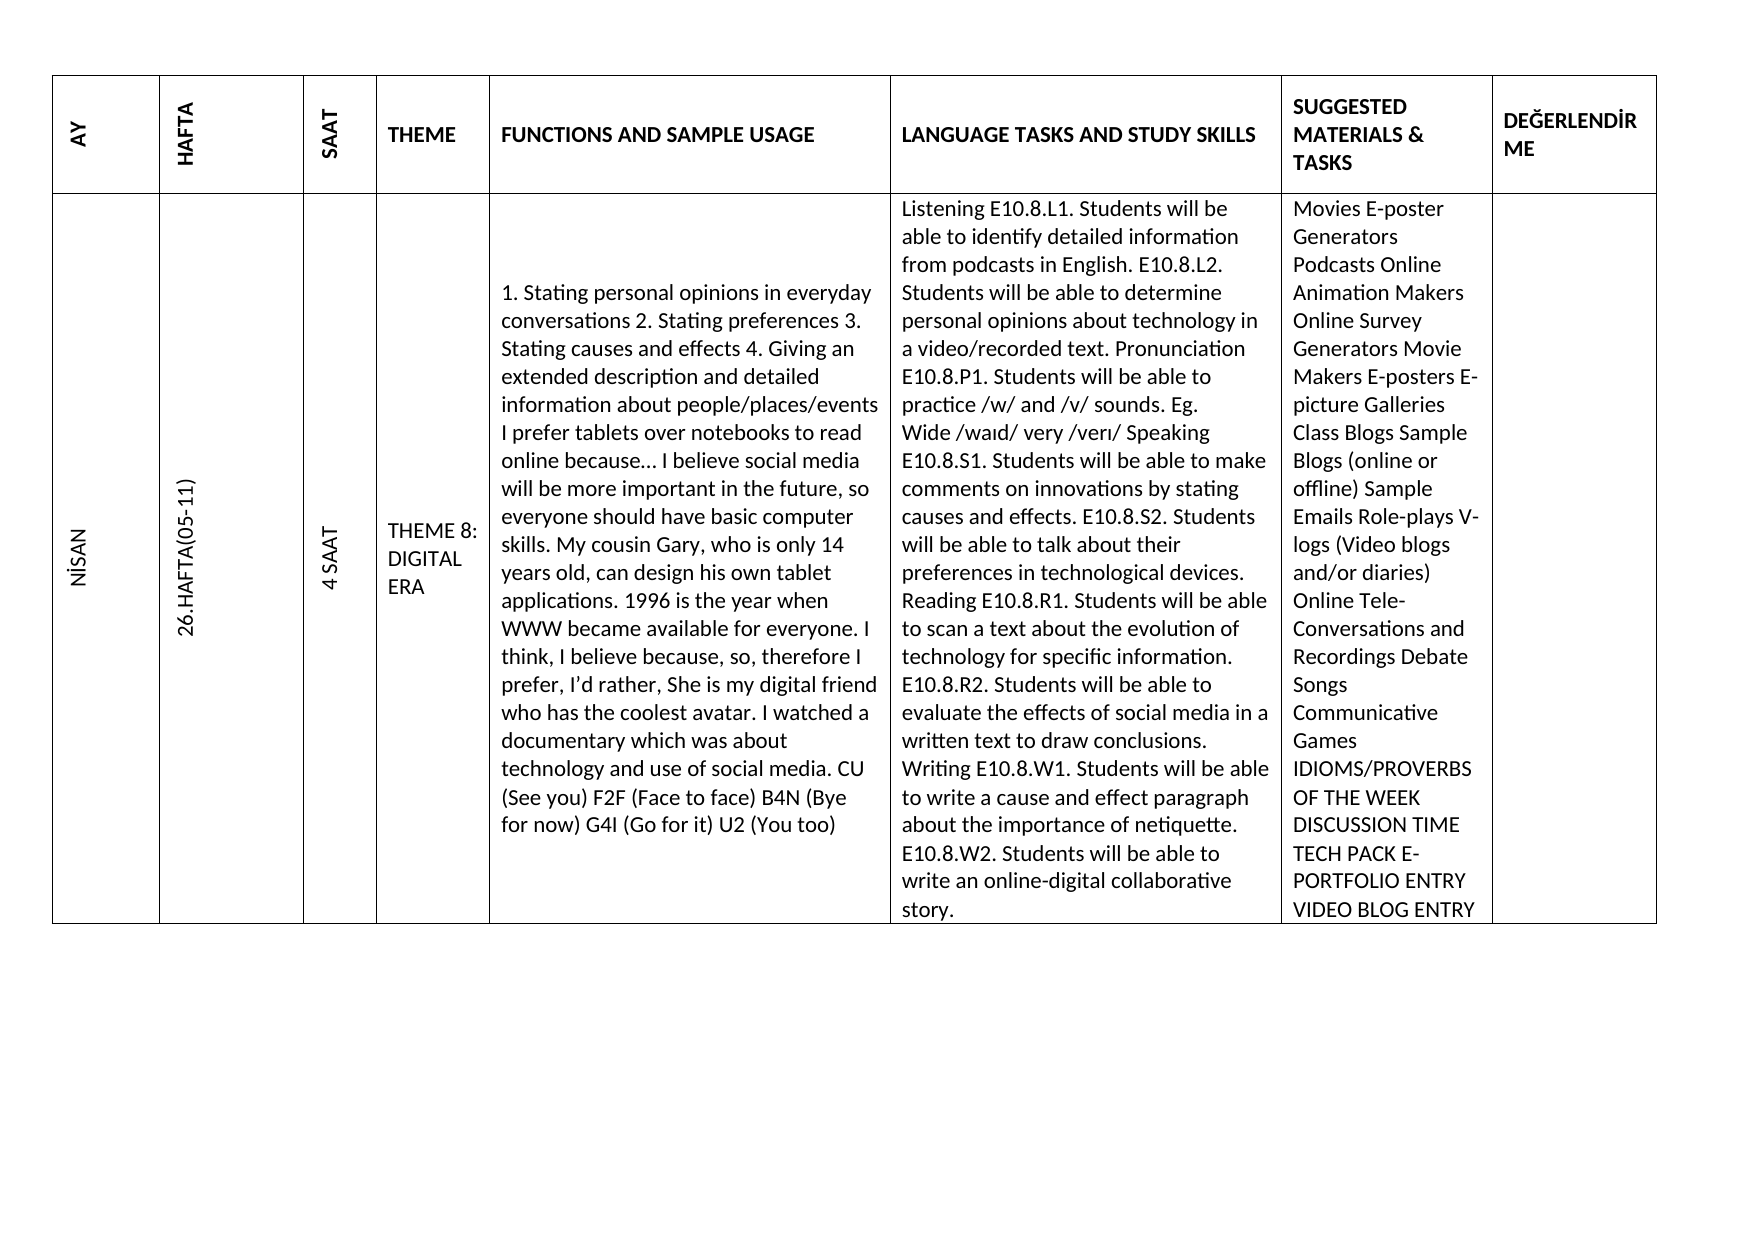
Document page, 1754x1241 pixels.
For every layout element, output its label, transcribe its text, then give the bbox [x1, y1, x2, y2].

table_cell THEME 8: DIGITAL ERA [377, 194, 489, 923]
table_cell 4 SAAT [304, 194, 376, 923]
table_cell 26.HAFTA(05-11) [160, 194, 303, 923]
table_header HAFTA [160, 76, 303, 193]
table_header AY [53, 76, 159, 193]
table_cell NİSAN [53, 194, 159, 923]
table_cell [1493, 194, 1656, 923]
table_header SAAT [304, 76, 376, 193]
table_header FUNCTIONS AND SAMPLE USAGE [490, 76, 890, 193]
table_header THEME [377, 76, 489, 193]
table_header LANGUAGE TASKS AND STUDY SKILLS [891, 76, 1281, 193]
table_header DEĞERLENDİRME [1493, 76, 1656, 193]
table_header SUGGESTED MATERIALS & TASKS [1282, 76, 1492, 193]
